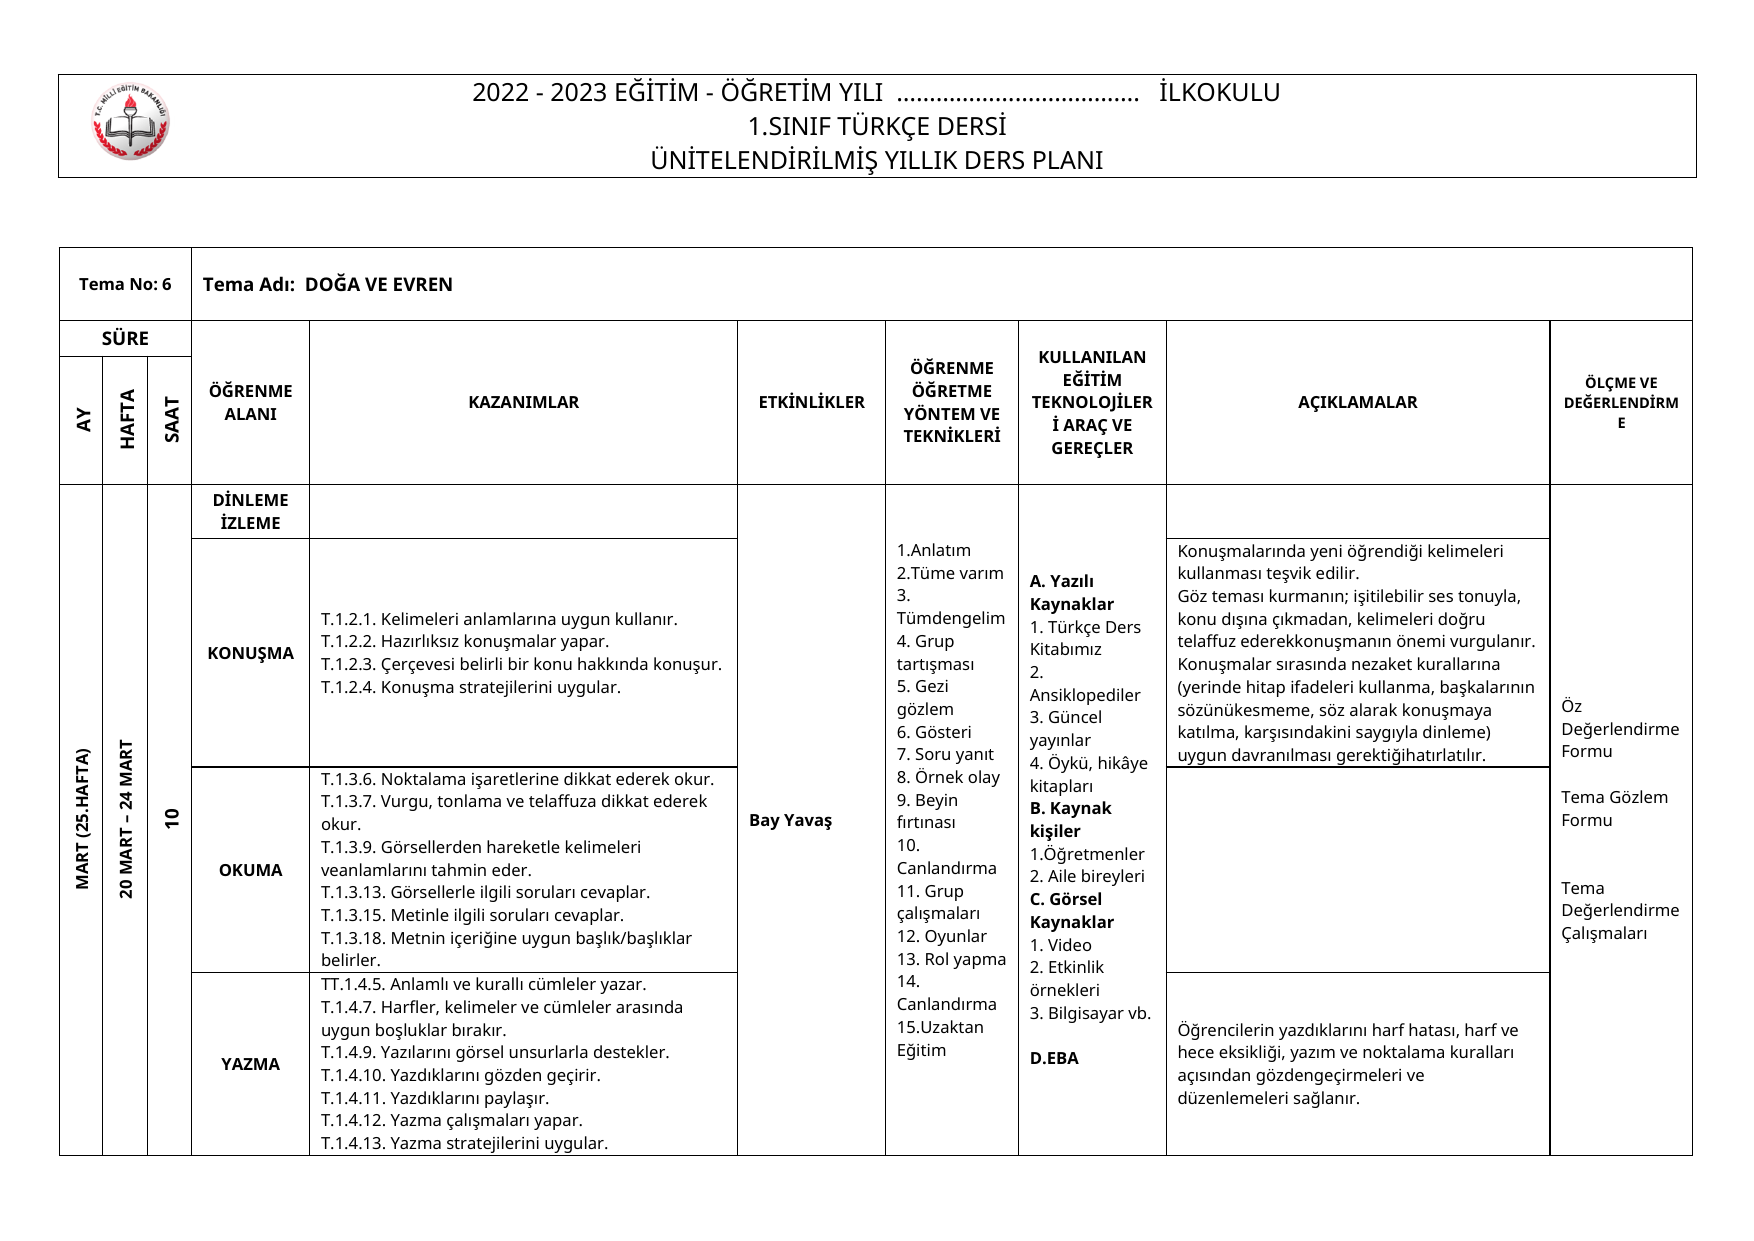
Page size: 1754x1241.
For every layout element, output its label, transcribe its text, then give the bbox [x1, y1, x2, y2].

table_cell [1167, 768, 1549, 972]
table_header Tema Adı: DOĞA VE EVREN [192, 248, 1692, 320]
table_cell T.1.3.6. Noktalama işaretlerine dikkat ederek okur. T.1.3.7. Vurgu, tonlama ve telaffuza dikkat ederek okur. T.1.3.9. Görsellerden hareketle kelimeleri veanlamlarını tahmin eder. T.1.3.13. Görsellerle ilgili soruları cevaplar. T.1.3.15. Metinle ilgili soruları cevaplar. T.1.3.18. Metnin içeriğine uygun başlık/başlıklar belirler. [310, 768, 737, 972]
table_cell ÖLÇME VE DEĞERLENDİRME [1551, 321, 1692, 484]
table_cell ÖĞRENME ALANI [192, 321, 309, 484]
table_cell ETKİNLİKLER [738, 321, 885, 484]
table_cell KONUŞMA [192, 539, 309, 766]
table_cell YAZMA [192, 973, 309, 1154]
table_cell DİNLEME İZLEME [192, 485, 309, 538]
picture [85, 77, 175, 167]
table_cell OKUMA [192, 768, 309, 972]
table_cell Bay Yavaş [738, 485, 885, 1154]
table_cell KULLANILAN EĞİTİM TEKNOLOJİLERİ ARAÇ VE GEREÇLER [1019, 321, 1166, 484]
table_header Tema No: 6 [60, 248, 191, 320]
table_cell 1.Anlatım 2.Tüme varım 3. Tümdengelim 4. Grup tartışması 5. Gezi gözlem 6. Gösteri 7. Soru yanıt 8. Örnek olay 9. Beyin fırtınası 10. Canlandırma 11. Grup çalışmaları 12. Oyunlar 13. Rol yapma 14. Canlandırma 15.Uzaktan Eğitim [886, 485, 1018, 1154]
table_cell MART (25.HAFTA) [60, 485, 102, 1154]
table_cell ÖĞRENME ÖĞRETME YÖNTEM VE TEKNİKLERİ [886, 321, 1018, 484]
table_cell 20 MART – 24 MART [103, 485, 147, 1154]
table_cell AÇIKLAMALAR [1167, 321, 1549, 484]
table_cell TT.1.4.5. Anlamlı ve kurallı cümleler yazar. T.1.4.7. Harfler, kelimeler ve cümleler arasında uygun boşluklar bırakır. T.1.4.9. Yazılarını görsel unsurlarla destekler. T.1.4.10. Yazdıklarını gözden geçirir. T.1.4.11. Yazdıklarını paylaşır. T.1.4.12. Yazma çalışmaları yapar. T.1.4.13. Yazma stratejilerini uygular. [310, 973, 737, 1154]
table_cell SÜRE [60, 321, 191, 356]
table_cell T.1.2.1. Kelimeleri anlamlarına uygun kullanır. T.1.2.2. Hazırlıksız konuşmalar yapar. T.1.2.3. Çerçevesi belirli bir konu hakkında konuşur. T.1.2.4. Konuşma stratejilerini uygular. [310, 539, 737, 766]
table_cell HAFTA [103, 357, 147, 484]
table_cell SAAT [148, 357, 191, 484]
table_cell [310, 485, 737, 538]
table_cell Öğrencilerin yazdıklarını harf hatası, harf ve hece eksikliği, yazım ve noktalama kuralları açısından gözdengeçirmeleri ve düzenlemeleri sağlanır. [1167, 973, 1549, 1154]
table_cell AY [60, 357, 102, 484]
table_cell Öz Değerlendirme Formu Tema Gözlem Formu Tema Değerlendirme Çalışmaları [1551, 485, 1692, 1154]
table_cell A. Yazılı Kaynaklar 1. Türkçe Ders Kitabımız 2. Ansiklopediler 3. Güncel yayınlar 4. Öykü, hikâye kitapları B. Kaynak kişiler 1.Öğretmenler 2. Aile bireyleri C. Görsel Kaynaklar 1. Video 2. Etkinlik örnekleri 3. Bilgisayar vb. D.EBA [1019, 485, 1166, 1154]
table_cell [1167, 485, 1549, 538]
table_cell 10 [148, 485, 191, 1154]
table_cell Konuşmalarında yeni öğrendiği kelimeleri kullanması teşvik edilir. Göz teması kurmanın; işitilebilir ses tonuyla, konu dışına çıkmadan, kelimeleri doğru telaffuz ederekkonuşmanın önemi vurgulanır. Konuşmalar sırasında nezaket kurallarına (yerinde hitap ifadeleri kullanma, başkalarının sözünükesmeme, söz alarak konuşmaya katılma, karşısındakini saygıyla dinleme) uygun davranılması gerektiğihatırlatılır. [1167, 539, 1549, 766]
table_cell KAZANIMLAR [310, 321, 737, 484]
